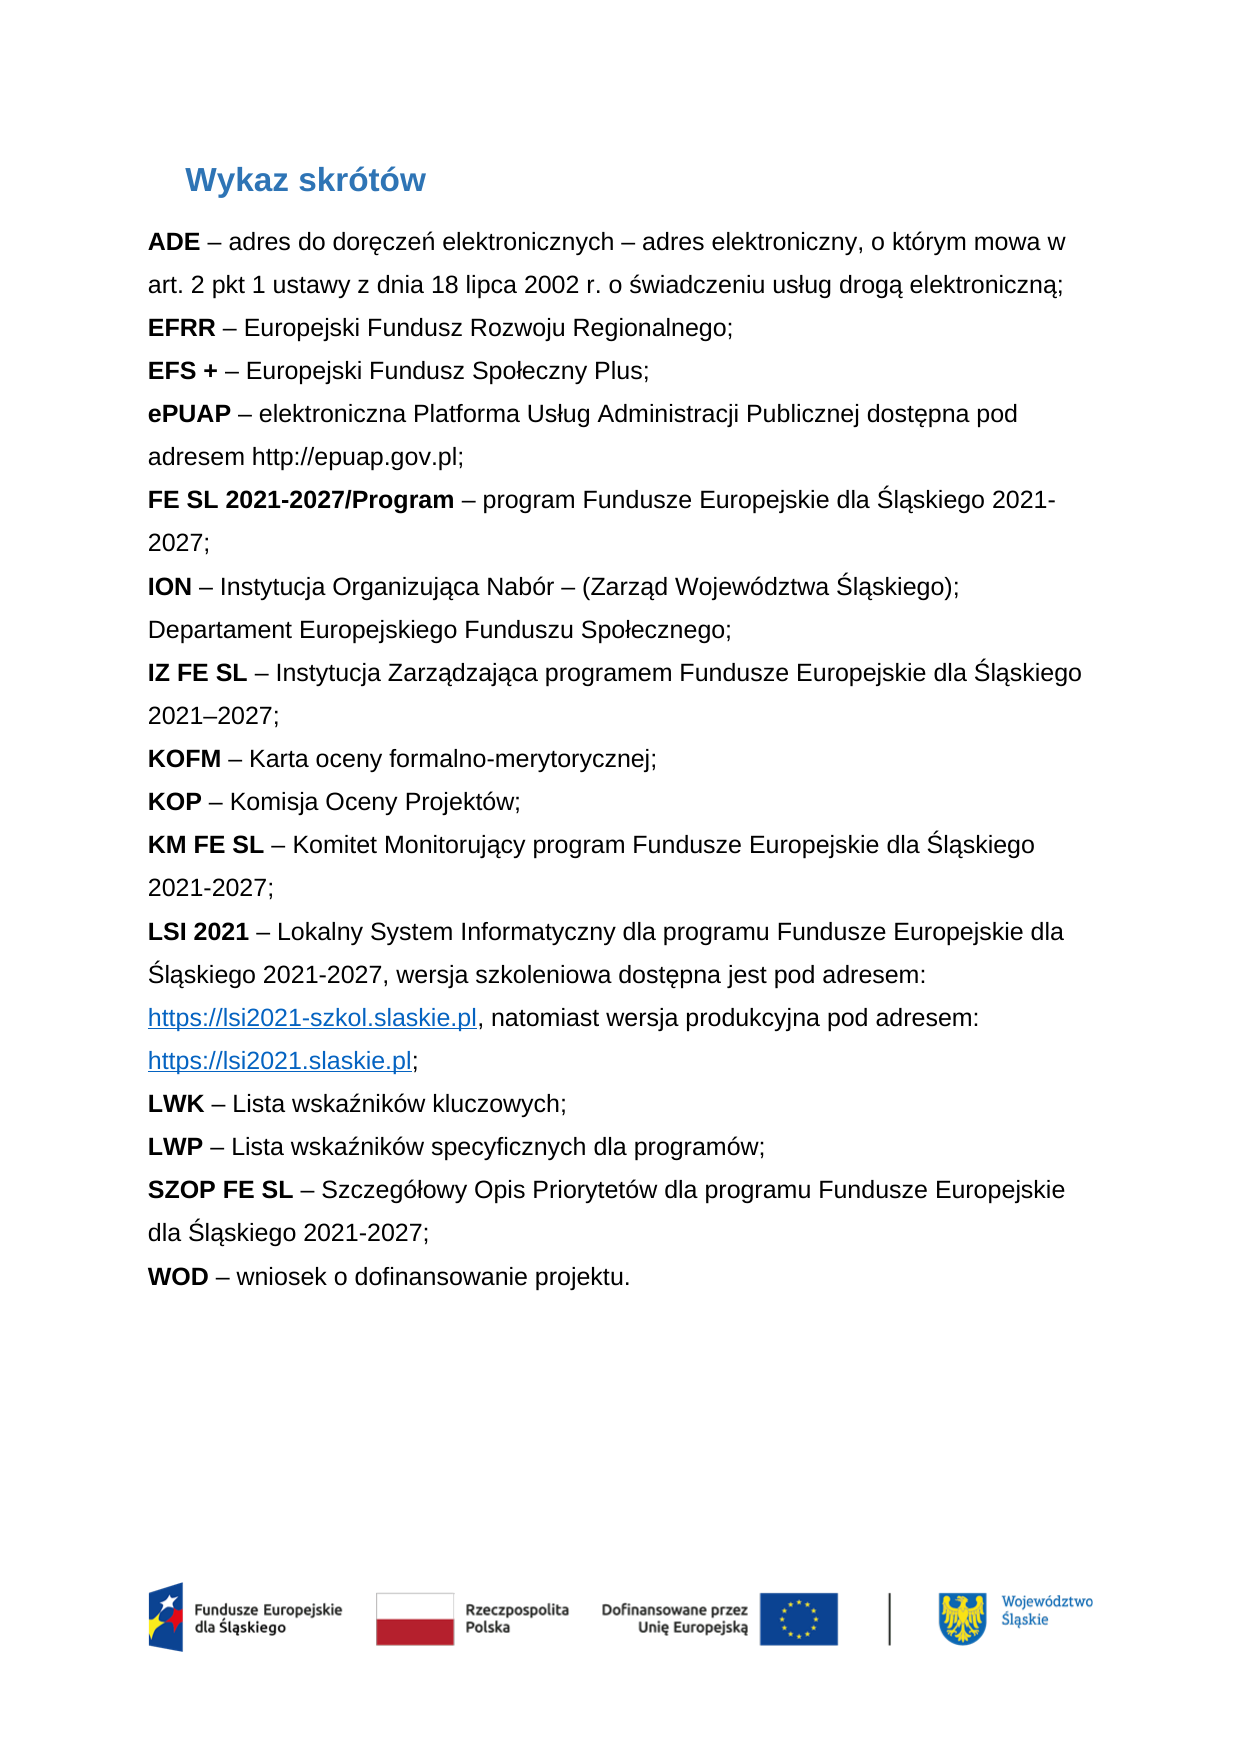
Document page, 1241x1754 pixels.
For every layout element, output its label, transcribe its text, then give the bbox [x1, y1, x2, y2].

text KOP – Komisja Oceny Projektów; [148, 787, 1093, 816]
text LWP – Lista wskaźników specyficznych dla programów; [148, 1132, 1093, 1161]
text WOD – wniosek o dofinansowanie projektu. [148, 1262, 1093, 1290]
subtitle Wykaz skrótów [185, 160, 1093, 198]
text SZOP FE SL – Szczegółowy Opis Priorytetów dla programu Fundusze Europejskie dla Śląskiego 2021-2027; [148, 1175, 1093, 1247]
text LSI 2021 – Lokalny System Informatyczny dla programu Fundusze Europejskie dla Śląskiego 2021-2027, wersja szkoleniowa dostępna jest pod adresem: https://lsi2021-szkol.slaskie.pl, natomiast wersja produkcyjna pod adresem: https://lsi2021.slaskie.pl; [148, 917, 1093, 1075]
picture [148, 1582, 1093, 1652]
text EFS + – Europejski Fundusz Społeczny Plus; [148, 356, 1093, 385]
text LWK – Lista wskaźników kluczowych; [148, 1089, 1093, 1118]
text FE SL 2021-2027/Program – program Fundusze Europejskie dla Śląskiego 2021-2027; [148, 485, 1093, 557]
text KM FE SL – Komitet Monitorujący program Fundusze Europejskie dla Śląskiego 2021-2027; [148, 830, 1093, 902]
text ADE – adres do doręczeń elektronicznych – adres elektroniczny, o którym mowa w art. 2 pkt 1 ustawy z dnia 18 lipca 2002 r. o świadczeniu usług drogą elektroniczną; [148, 227, 1093, 298]
text KOFM – Karta oceny formalno-merytorycznej; [148, 744, 1093, 773]
text ION – Instytucja Organizująca Nabór – (Zarząd Województwa Śląskiego); Departament Europejskiego Funduszu Społecznego; [148, 572, 1093, 643]
text ePUAP – elektroniczna Platforma Usług Administracji Publicznej dostępna pod adresem http://epuap.gov.pl; [148, 399, 1093, 471]
text IZ FE SL – Instytucja Zarządzająca programem Fundusze Europejskie dla Śląskiego 2021–2027; [148, 658, 1093, 730]
text EFRR – Europejski Fundusz Rozwoju Regionalnego; [148, 313, 1093, 342]
